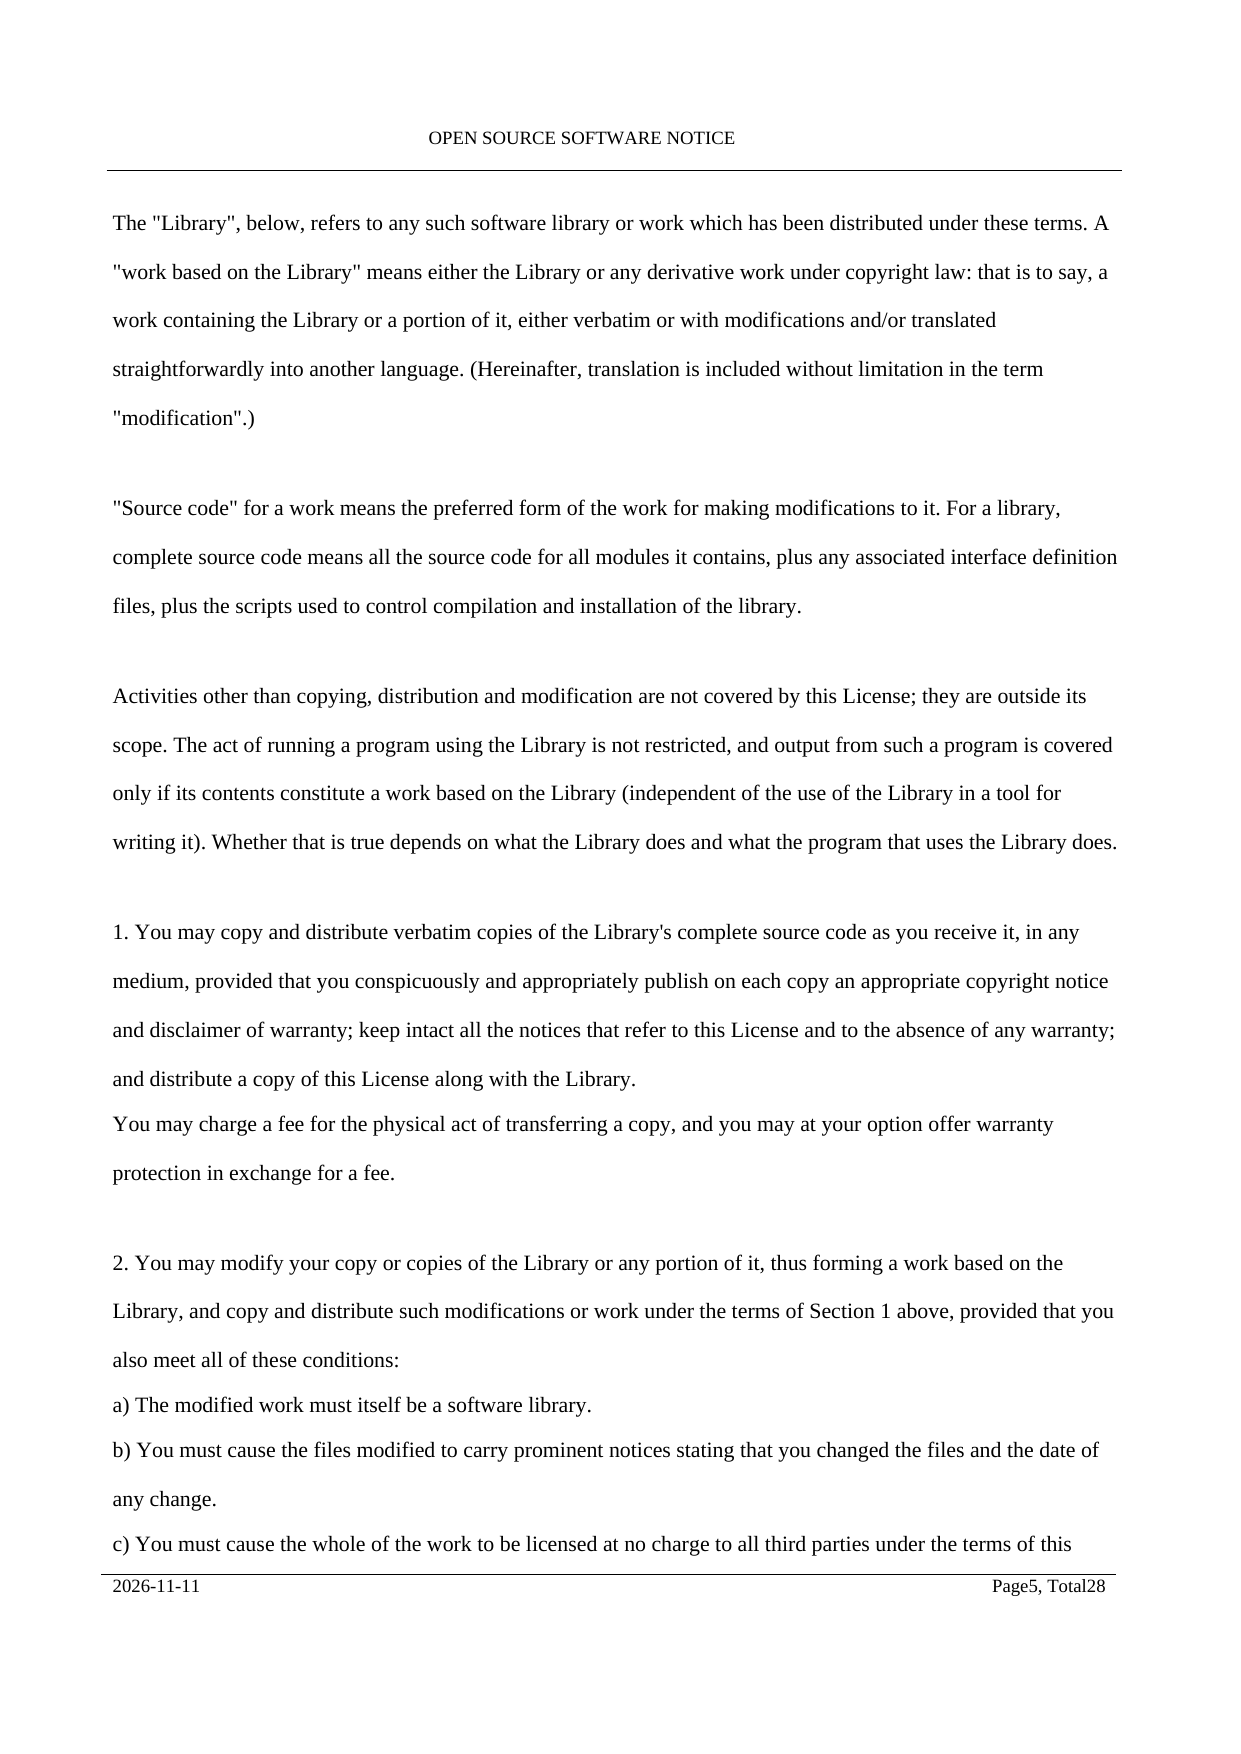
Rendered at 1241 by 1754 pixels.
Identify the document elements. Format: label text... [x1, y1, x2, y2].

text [112, 1528, 1128, 1560]
text 2. You may modify your copy or copies of the Library or any portion of it, thus forming a work based on the Library, and copy and distribute such modifications or work under the terms of Section 1 above, provided that you also meet all of these conditions: [112, 1246, 1128, 1376]
text The "Library", below, refers to any such software library or work which has been distributed under these terms. A "work based on the Library" means either the Library or any derivative work under copyright law: that is to say, a work containing the Library or a portion of it, either verbatim or with modifications and/or translated straightforwardly into another language. (Hereinafter, translation is included without limitation in the term "modification".) [112, 206, 1128, 434]
text b) You must cause the files modified to carry prominent notices stating that you changed the files and the date of any change. [112, 1434, 1128, 1515]
text You may charge a fee for the physical act of transferring a copy, and you may at your option offer warranty protection in exchange for a fee. [112, 1107, 1128, 1188]
text 1. You may copy and distribute verbatim copies of the Library's complete source code as you receive it, in any medium, provided that you conspicuously and appropriately publish on each copy an appropriate copyright notice and disclaimer of warranty; keep intact all the notices that refer to this License and to the absence of any warranty; and distribute a copy of this License along with the Library. [112, 916, 1128, 1094]
text a) The modified work must itself be a software library. [112, 1389, 1128, 1421]
text "Source code" for a work means the preferred form of the work for making modifications to it. For a library, complete source code means all the source code for all modules it contains, plus any associated interface definition files, plus the scripts used to control compilation and installation of the library. [112, 492, 1128, 622]
text Activities other than copying, distribution and modification are not covered by this License; they are outside its scope. The act of running a program using the Library is not restricted, and output from such a program is covered only if its contents constitute a work based on the Library (independent of the use of the Library in a tool for writing it). Whether that is true depends on what the Library does and what the program that uses the Library does. [112, 679, 1128, 858]
